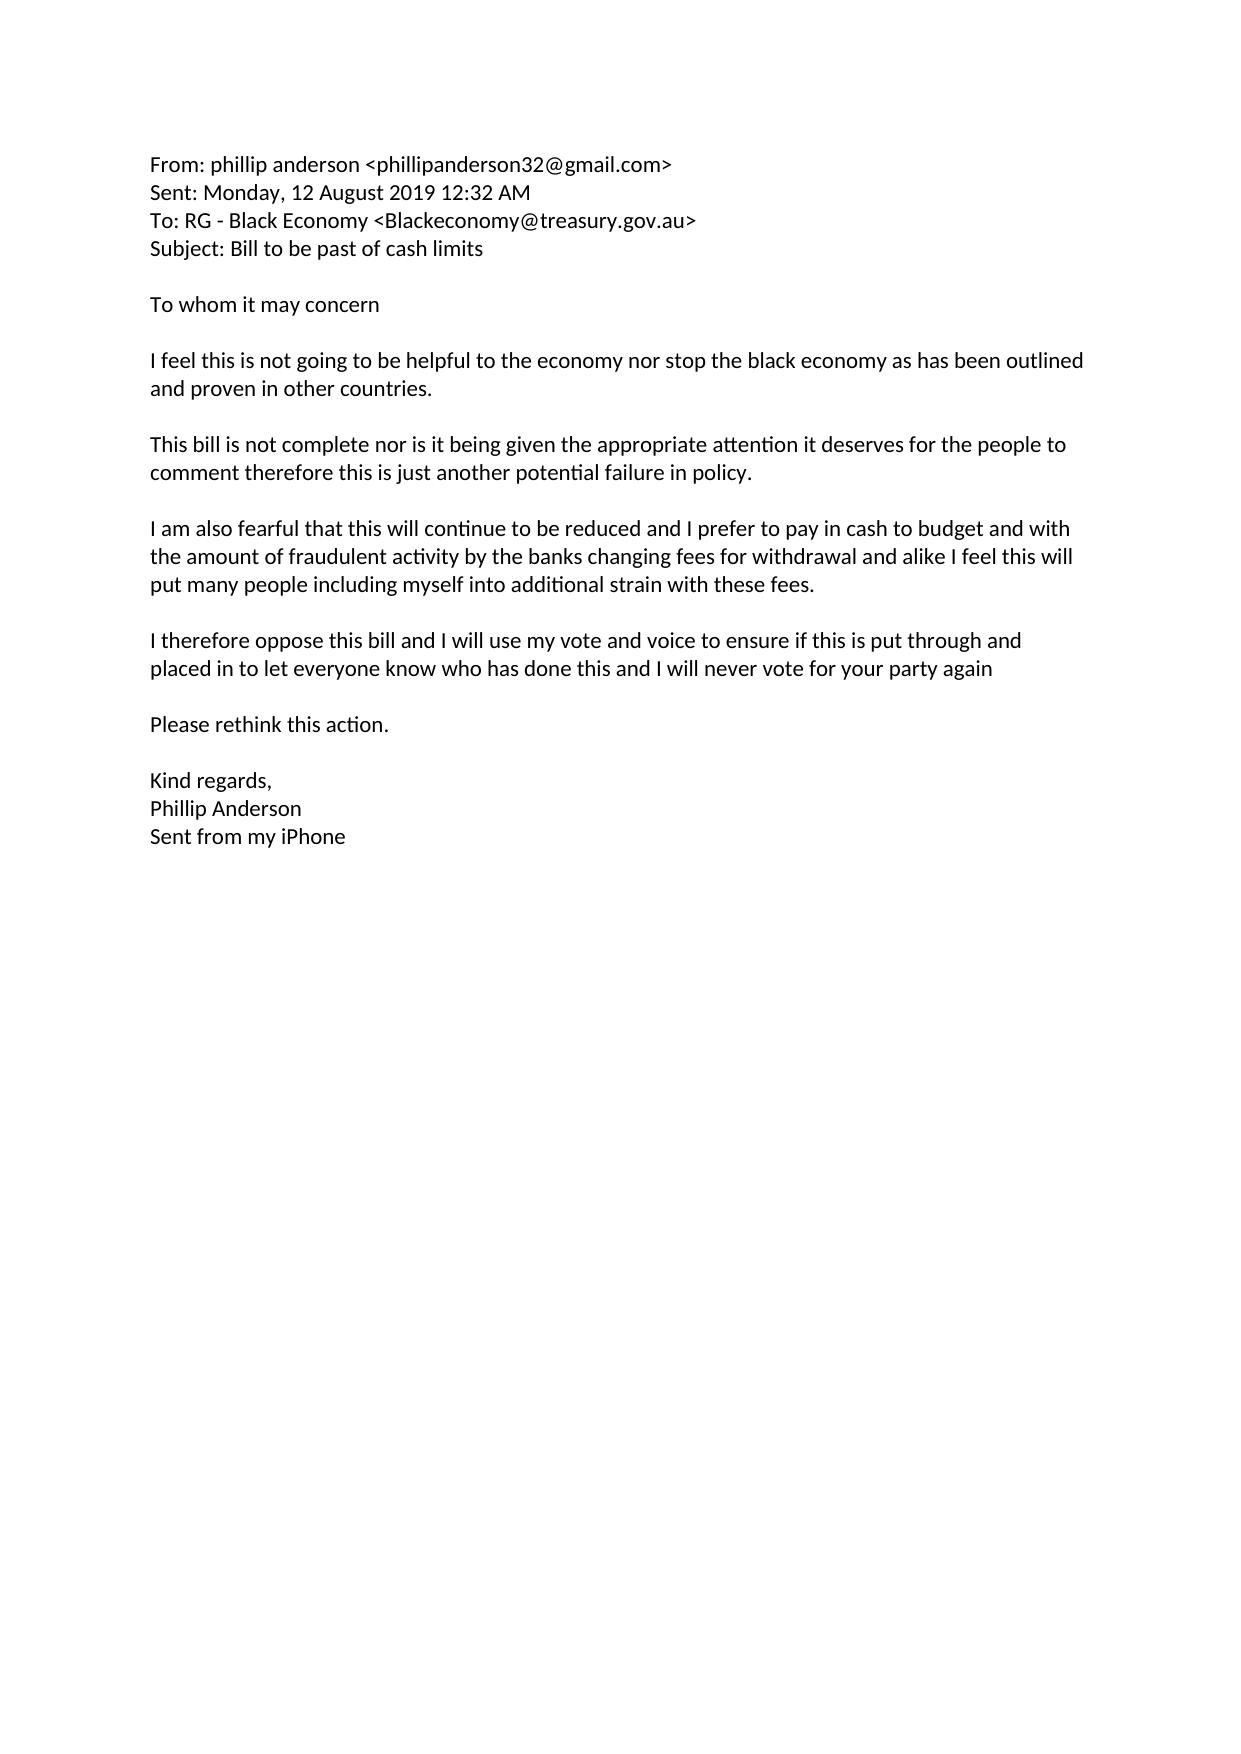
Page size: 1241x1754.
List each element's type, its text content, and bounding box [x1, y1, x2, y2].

text Phillip Anderson [150, 794, 1090, 822]
text Kind regards, [150, 766, 1090, 794]
text To whom it may concern [150, 290, 1090, 318]
text This bill is not complete nor is it being given the appropriate attention it deserves for the people to comment therefore this is just another potential failure in policy. [150, 430, 1090, 486]
text Please rethink this action. [150, 710, 1090, 738]
text I feel this is not going to be helpful to the economy nor stop the black economy as has been outlined and proven in other countries. [150, 346, 1090, 402]
text I therefore oppose this bill and I will use my vote and voice to ensure if this is put through and placed in to let everyone know who has done this and I will never vote for your party again [150, 626, 1090, 682]
text I am also fearful that this will continue to be reduced and I prefer to pay in cash to budget and with the amount of fraudulent activity by the banks changing fees for withdrawal and alike I feel this will put many people including myself into additional strain with these fees. [150, 514, 1090, 598]
text Sent from my iPhone [150, 822, 1090, 851]
text From: phillip anderson <phillipanderson32@gmail.com> Sent: Monday, 12 August 2019 12:32 AM To: RG - Black Economy <Blackeconomy@treasury.gov.au> Subject: Bill to be past of cash limits [150, 150, 1090, 262]
